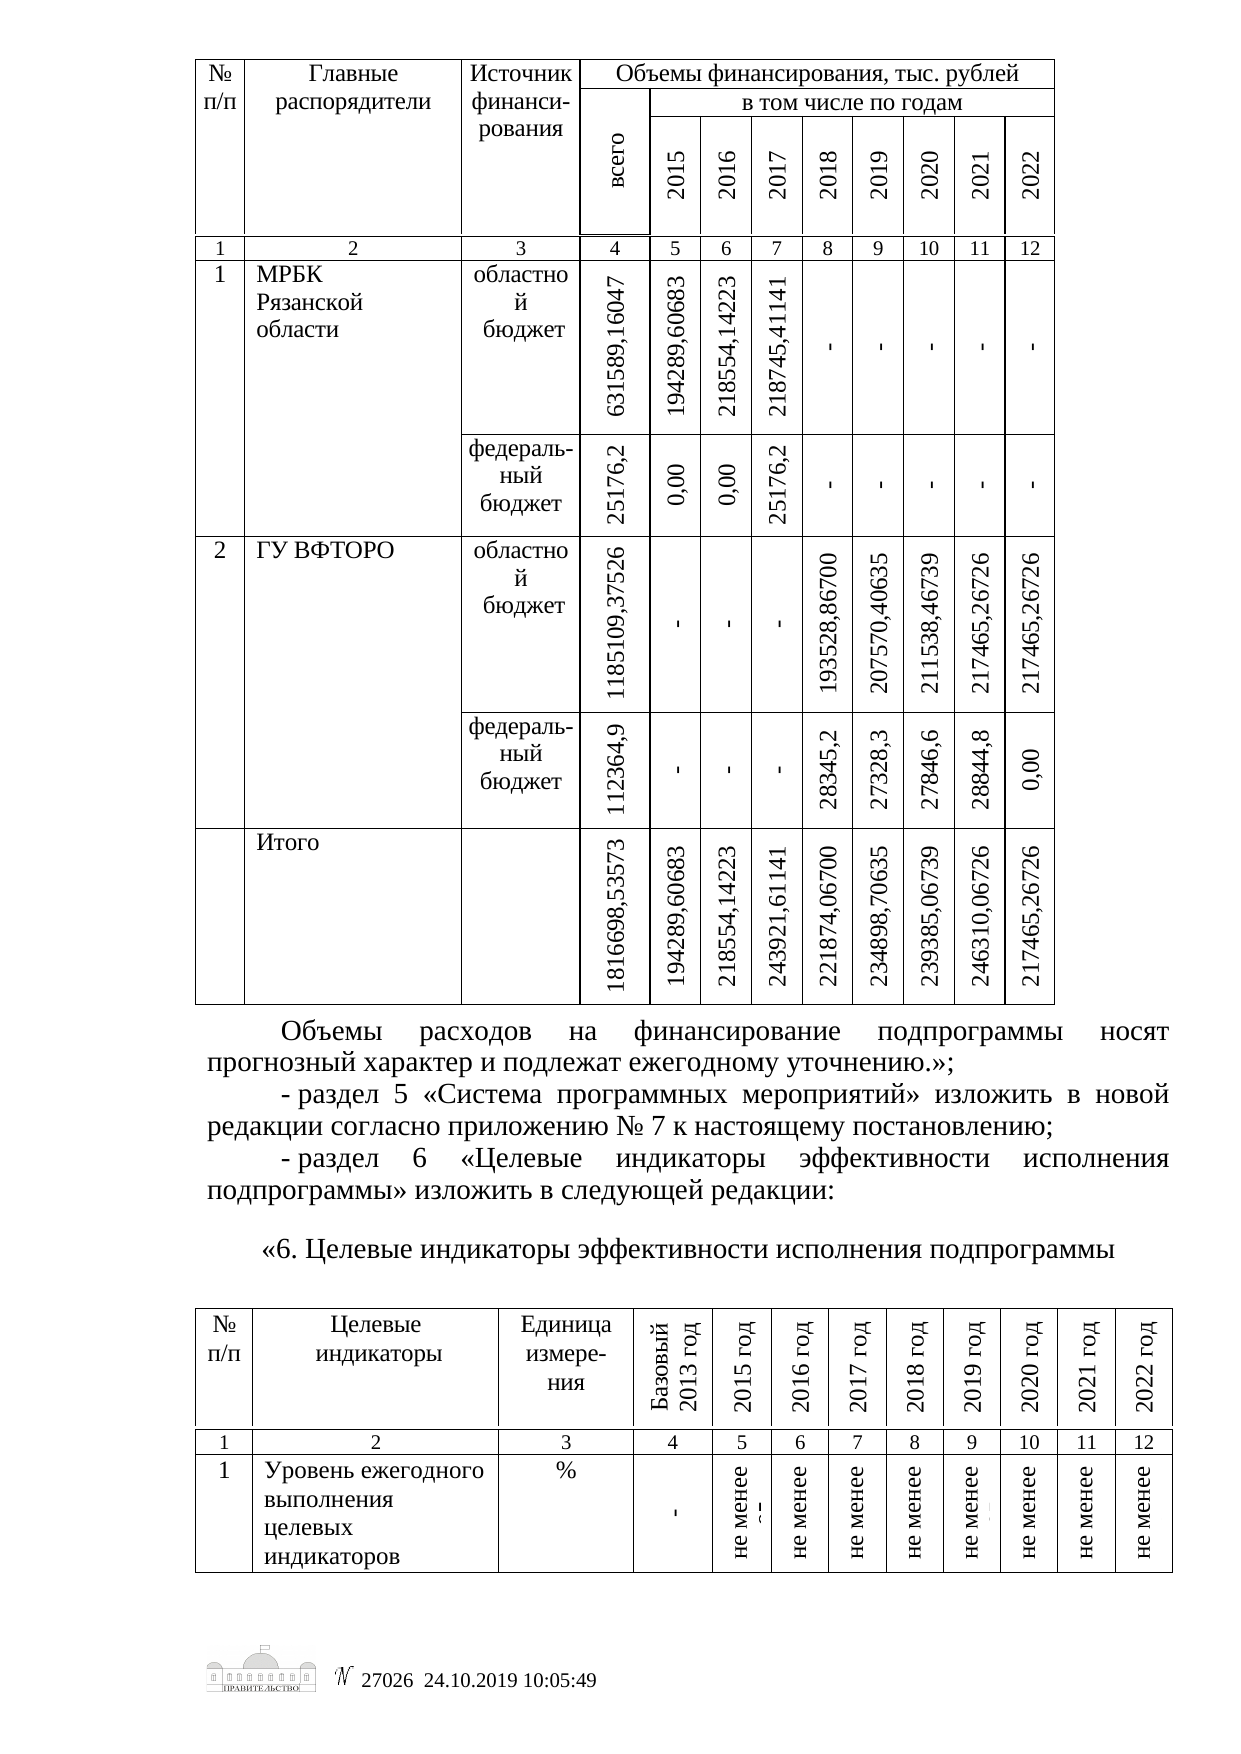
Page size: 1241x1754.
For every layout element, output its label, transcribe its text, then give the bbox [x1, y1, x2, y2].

table_cell 2 [196, 537, 244, 828]
table_header 2022 год [1116, 1309, 1172, 1426]
table_cell 218554,14223 [701, 829, 751, 1004]
table_cell - [651, 537, 700, 712]
table_header 3 [462, 237, 579, 260]
table_cell всего [581, 89, 649, 234]
table_header 2 [245, 237, 461, 260]
table_cell областной бюджет [462, 261, 579, 433]
table_cell 28345,2 [803, 713, 852, 828]
table_cell 0,00 [1006, 713, 1054, 828]
table_header 10 [904, 237, 954, 260]
table_cell - [904, 435, 954, 536]
table_header 1 [196, 1430, 252, 1454]
table_header 2021 год [1058, 1309, 1115, 1426]
table_cell 2020 [904, 117, 954, 234]
table_header Главные распорядители [245, 60, 461, 234]
table_cell Уровень ежегодного выполнения целевых индикаторов [253, 1455, 498, 1572]
table_cell 28844,8 [955, 713, 1004, 828]
table_cell 246310,06726 [955, 829, 1004, 1004]
table_cell не менее 95 [1058, 1455, 1115, 1572]
table_cell 2022 [1006, 117, 1054, 234]
table_cell - [752, 537, 802, 712]
table_cell [196, 829, 244, 1004]
table_cell 2015 [651, 117, 700, 234]
picture [330, 1663, 358, 1687]
table_cell - [701, 537, 751, 712]
table_header № п/п [196, 1309, 252, 1426]
table_header 7 [829, 1430, 886, 1454]
table_cell 2016 [701, 117, 751, 234]
table_header 1 [196, 237, 244, 260]
table_cell 218554,14223 [701, 261, 751, 433]
table_cell 2017 [752, 117, 802, 234]
table_cell - [904, 261, 954, 433]
table_cell не менее 95 [713, 1455, 771, 1572]
table_cell - [803, 261, 852, 433]
table_cell 1 [196, 261, 244, 536]
table_cell МРБК Рязанской области [245, 261, 461, 536]
table_header 9 [944, 1430, 1000, 1454]
table_header Источник финанси- рования [462, 60, 579, 234]
table_header 5 [713, 1430, 771, 1454]
table_cell федераль-ный бюджет [462, 713, 579, 828]
table_header 6 [701, 237, 751, 260]
table_header 2018 год [887, 1309, 943, 1426]
table_cell 2019 [853, 117, 903, 234]
table_header 12 [1116, 1430, 1172, 1454]
table_cell 221874,06700 [803, 829, 852, 1004]
table_header 11 [955, 237, 1004, 260]
table_cell - [853, 435, 903, 536]
table_cell не менее 95 [772, 1455, 828, 1572]
table_cell 234898,70635 [853, 829, 903, 1004]
table_cell не менее 95 [944, 1455, 1000, 1572]
table_header 4 [634, 1430, 712, 1454]
table_cell - [651, 713, 700, 828]
table_header Объемы финансирования, тыс. рублей [581, 60, 1054, 87]
table_cell 27846,6 [904, 713, 954, 828]
table_cell 194289,60683 [651, 261, 700, 433]
table_header Базовый 2013 год [634, 1309, 712, 1426]
table_header 8 [803, 237, 852, 260]
table_header Единица измере-ния [499, 1309, 633, 1426]
table_cell - [1006, 261, 1054, 433]
table_cell - [955, 435, 1004, 536]
table_header 4 [581, 237, 649, 260]
table_header 8 [887, 1430, 943, 1454]
table_cell - [955, 261, 1004, 433]
table_header 9 [853, 237, 903, 260]
table_header 2020 год [1001, 1309, 1057, 1426]
table_cell 243921,61141 [752, 829, 802, 1004]
table_cell - [701, 713, 751, 828]
table_header 2017 год [829, 1309, 886, 1426]
table_cell 239385,06739 [904, 829, 954, 1004]
picture [206, 1645, 316, 1692]
table_header 5 [651, 237, 700, 260]
table_cell - [1006, 435, 1054, 536]
table_cell не менее 95 [829, 1455, 886, 1572]
table_header 2016 год [772, 1309, 828, 1426]
table_cell [462, 829, 579, 1004]
table_cell не менее 95 [887, 1455, 943, 1572]
table_header Объемы расходов на финансирование подпрограммы носят прогнозный характер и подлежат ежегодному уточнению.»; - раздел 5 «Система программных мероприятий» изложить в новой редакции согласно приложению № 7 к настоящему постановлению; - раздел 6 «Целевые индикаторы эффективности исполнения подпрограммы» изложить в следующей редакции: «6. Целевые индикаторы эффективности исполнения подпрограммы [196, 1015, 1181, 1296]
table_cell 631589,16047 [581, 261, 649, 433]
table_cell 211538,46739 [904, 537, 954, 712]
table_header 2 [253, 1430, 498, 1454]
table_cell не менее 95 [1116, 1455, 1172, 1572]
table_cell 207570,40635 [853, 537, 903, 712]
table_cell 1 [196, 1455, 252, 1572]
table_cell 0,00 [651, 435, 700, 536]
table_cell ГУ ВФТОРО [245, 537, 461, 828]
table_cell 1816698,53573 [581, 829, 649, 1004]
table_cell - [634, 1455, 712, 1572]
table_header 7 [752, 237, 802, 260]
table_header 12 [1006, 237, 1054, 260]
table_cell 194289,60683 [651, 829, 700, 1004]
table_cell федераль-ный бюджет [462, 435, 579, 536]
table_cell 193528,86700 [803, 537, 852, 712]
table_header № п/п [196, 60, 244, 234]
table_cell 217465,26726 [1006, 537, 1054, 712]
table_cell не менее 95 [1001, 1455, 1057, 1572]
table_cell 25176,2 [581, 435, 649, 536]
table_header 6 [772, 1430, 828, 1454]
table_header 10 [1001, 1430, 1057, 1454]
table_cell в том числе по годам [651, 89, 1054, 116]
table_cell % [499, 1455, 633, 1572]
table_header Целевые индикаторы [253, 1309, 498, 1426]
table_header 11 [1058, 1430, 1115, 1454]
table_cell Итого [245, 829, 461, 1004]
table_header 3 [499, 1430, 633, 1454]
table_cell 217465,26726 [1006, 829, 1054, 1004]
table_cell 217465,26726 [955, 537, 1004, 712]
table_header 2015 год [713, 1309, 771, 1426]
table_cell - [752, 713, 802, 828]
table_header 2019 год [944, 1309, 1000, 1426]
table_cell 25176,2 [752, 435, 802, 536]
table_cell 2018 [803, 117, 852, 234]
table_cell 27328,3 [853, 713, 903, 828]
table_cell 0,00 [701, 435, 751, 536]
table_cell - [803, 435, 852, 536]
table_cell 1185109,37526 [581, 537, 649, 712]
table_cell 2021 [955, 117, 1004, 234]
table_cell 218745,41141 [752, 261, 802, 433]
table_cell областной бюджет [462, 537, 579, 712]
table_cell 112364,9 [581, 713, 649, 828]
table_cell - [853, 261, 903, 433]
